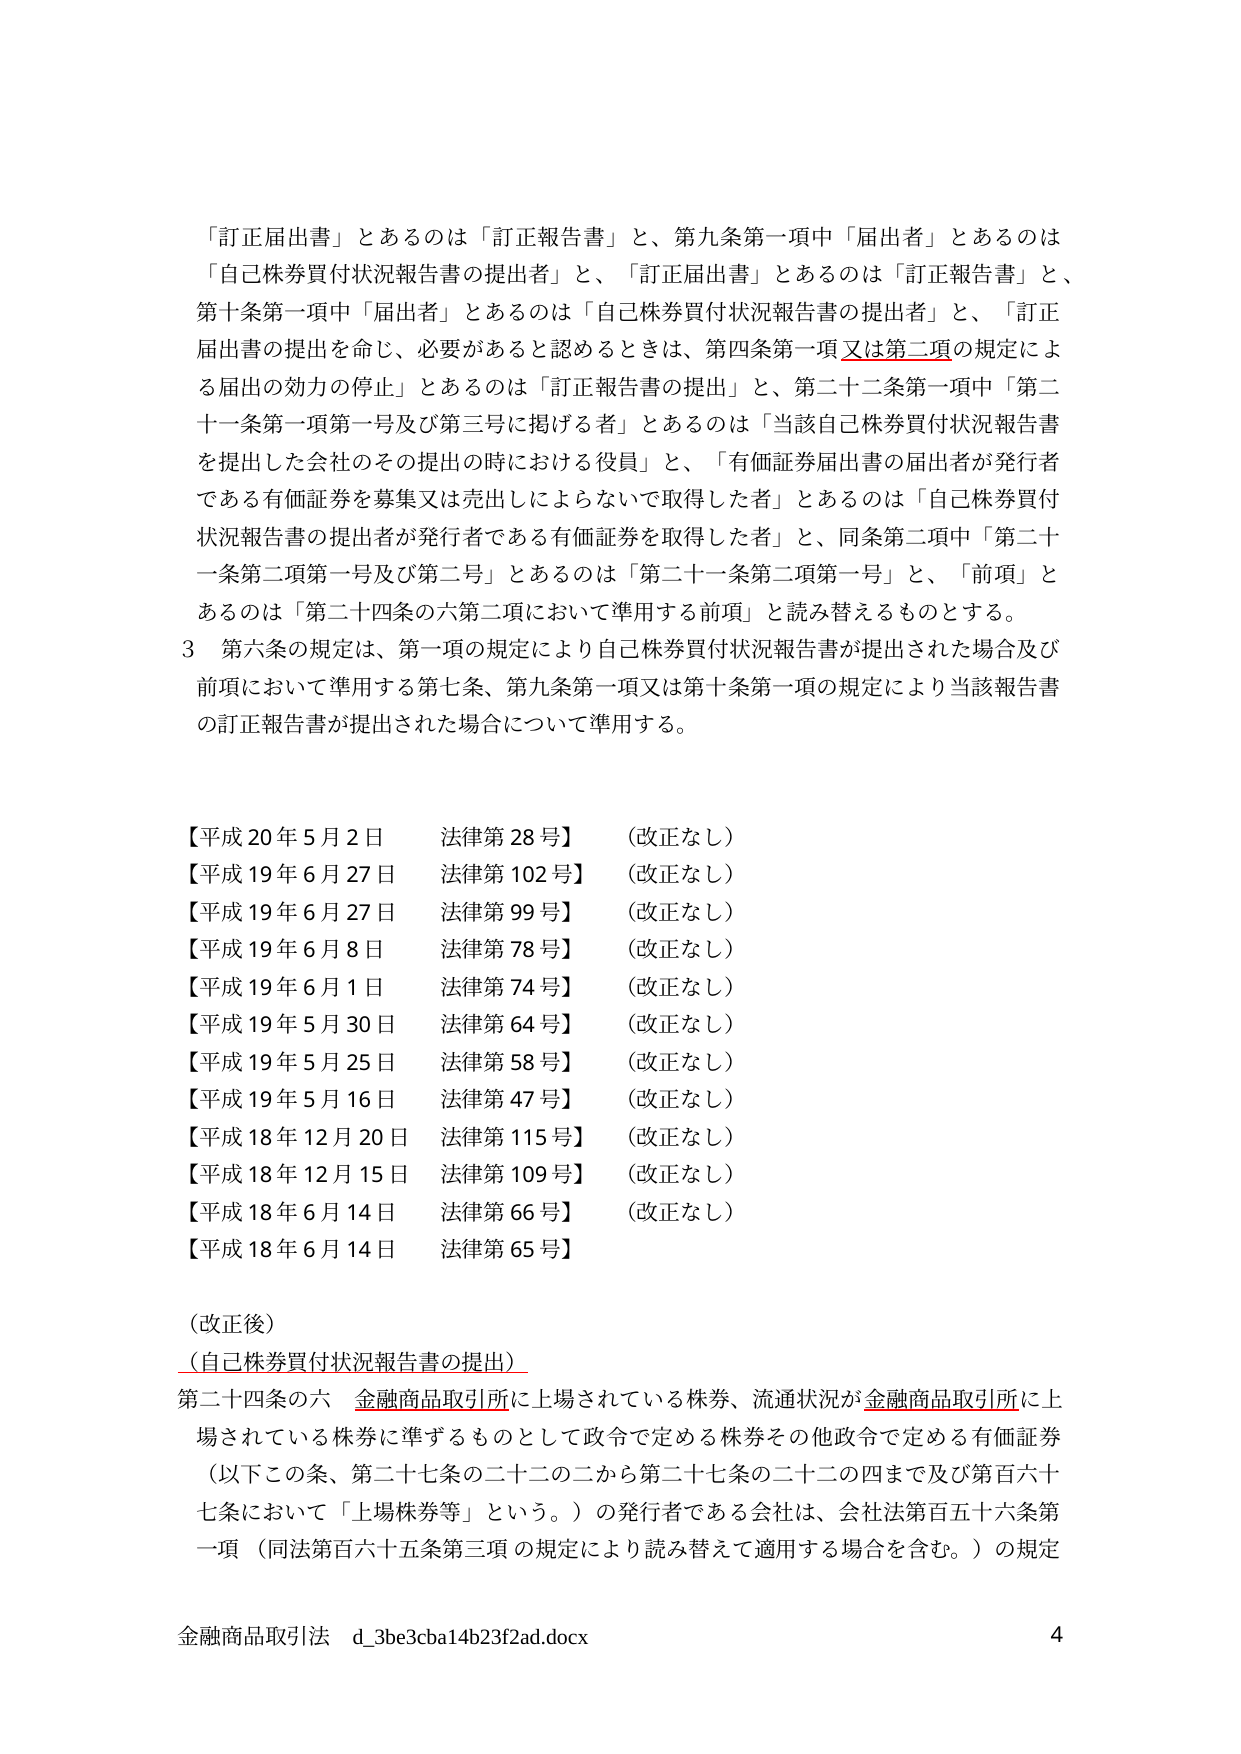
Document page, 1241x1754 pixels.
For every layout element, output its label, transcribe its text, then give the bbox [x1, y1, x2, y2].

text 【平成19年6月27日 法律第102号】 （改正なし） [177, 854, 1063, 892]
text 【平成20年5月2日 法律第28号】 （改正なし） [177, 817, 1063, 854]
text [177, 217, 1063, 629]
text 【平成18年12月20日 法律第115号】 （改正なし） [177, 1117, 1063, 1154]
text 【平成19年5月30日 法律第64号】 （改正なし） [177, 1004, 1063, 1042]
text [177, 1379, 1063, 1567]
text （改正後） [177, 1304, 1063, 1342]
text 【平成19年6月27日 法律第99号】 （改正なし） [177, 892, 1063, 929]
text ３ 第六条の規定は、第一項の規定により自己株券買付状況報告書が提出された場合及び前項において準用する第七条、第九条第一項又は第十条第一項の規定により当該報告書の訂正報告書が提出された場合について準用する。 [177, 629, 1063, 742]
text 【平成19年6月1日 法律第74号】 （改正なし） [177, 967, 1063, 1004]
text 【平成18年12月15日 法律第109号】 （改正なし） [177, 1154, 1063, 1192]
text 【平成19年5月16日 法律第47号】 （改正なし） [177, 1079, 1063, 1117]
text 【平成18年6月14日 法律第65号】 [177, 1229, 1063, 1267]
text （自己株券買付状況報告書の提出） [177, 1342, 1063, 1379]
text 【平成19年5月25日 法律第58号】 （改正なし） [177, 1042, 1063, 1079]
text 【平成18年6月14日 法律第66号】 （改正なし） [177, 1192, 1063, 1229]
text 【平成19年6月8日 法律第78号】 （改正なし） [177, 929, 1063, 967]
